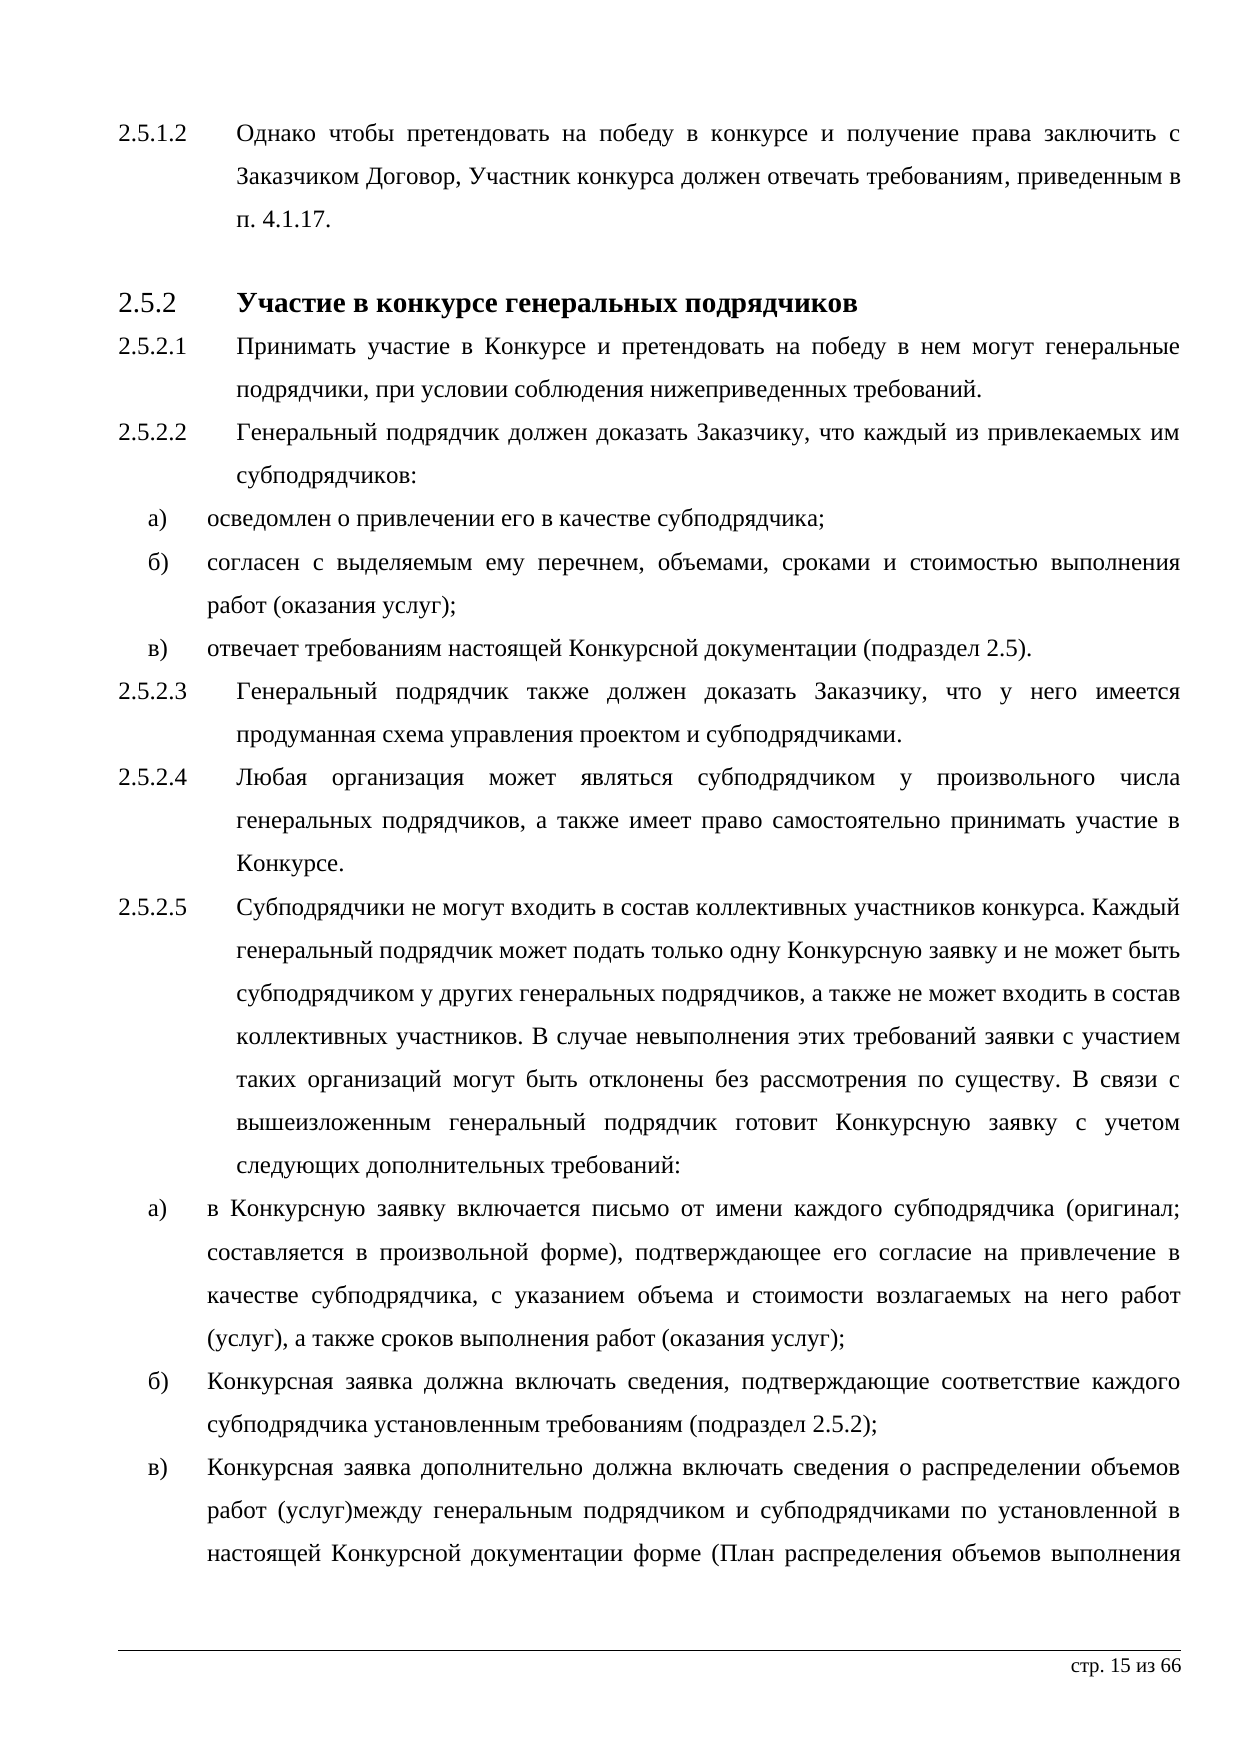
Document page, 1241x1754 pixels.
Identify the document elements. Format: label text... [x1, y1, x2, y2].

text в Конкурсную заявку включается письмо от имени каждого субподрядчика (оригинал; составляется в произвольной форме), подтверждающее его согласие на привлечение в качестве субподрядчика, с указанием объема и стоимости возлагаемых на него работ (услуг), а также сроков выполнения работ (оказания услуг); [148, 1193, 1181, 1352]
text Принимать участие в Конкурсе и претендовать на победу в нем могут генеральные подрядчики, при условии соблюдения нижеприведенных требований. [118, 331, 1181, 403]
text Субподрядчики не могут входить в состав коллективных участников конкурса. Каждый генеральный подрядчик может подать только одну Конкурсную заявку и не может быть субподрядчиком у других генеральных подрядчиков, а также не может входить в состав коллективных участников. В случае невыполнения этих требований заявки с участием таких организаций могут быть отклонены без рассмотрения по существу. В связи с вышеизложенным генеральный подрядчик готовит Конкурсную заявку с учетом следующих дополнительных требований: [118, 892, 1181, 1179]
text Конкурсная заявка должна включать сведения, подтверждающие соответствие каждого субподрядчика установленным требованиям (подраздел 2.5.2); [148, 1366, 1181, 1438]
text Любая организация может являться субподрядчиком у произвольного числа генеральных подрядчиков, а также имеет право самостоятельно принимать участие в Конкурсе. [118, 762, 1181, 877]
text отвечает требованиям настоящей Конкурсной документации (подраздел 2.5). [148, 633, 1181, 662]
text Генеральный подрядчик должен доказать Заказчику, что каждый из привлекаемых им субподрядчиков: [118, 417, 1181, 489]
text согласен с выделяемым ему перечнем, объемами, сроками и стоимостью выполнения работ (оказания услуг); [148, 547, 1181, 618]
text осведомлен о привлечении его в качестве субподрядчика; [148, 503, 1181, 532]
text Однако чтобы претендовать на победу в конкурсе и получение права заключить с Заказчиком Договор, Участник конкурса должен отвечать требованиям, приведенным в п. 4.1.17. [118, 118, 1181, 233]
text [148, 1452, 1181, 1567]
text Участие в конкурсе генеральных подрядчиков [118, 285, 1181, 318]
text Генеральный подрядчик также должен доказать Заказчику, что у него имеется продуманная схема управления проектом и субподрядчиками. [118, 676, 1181, 748]
